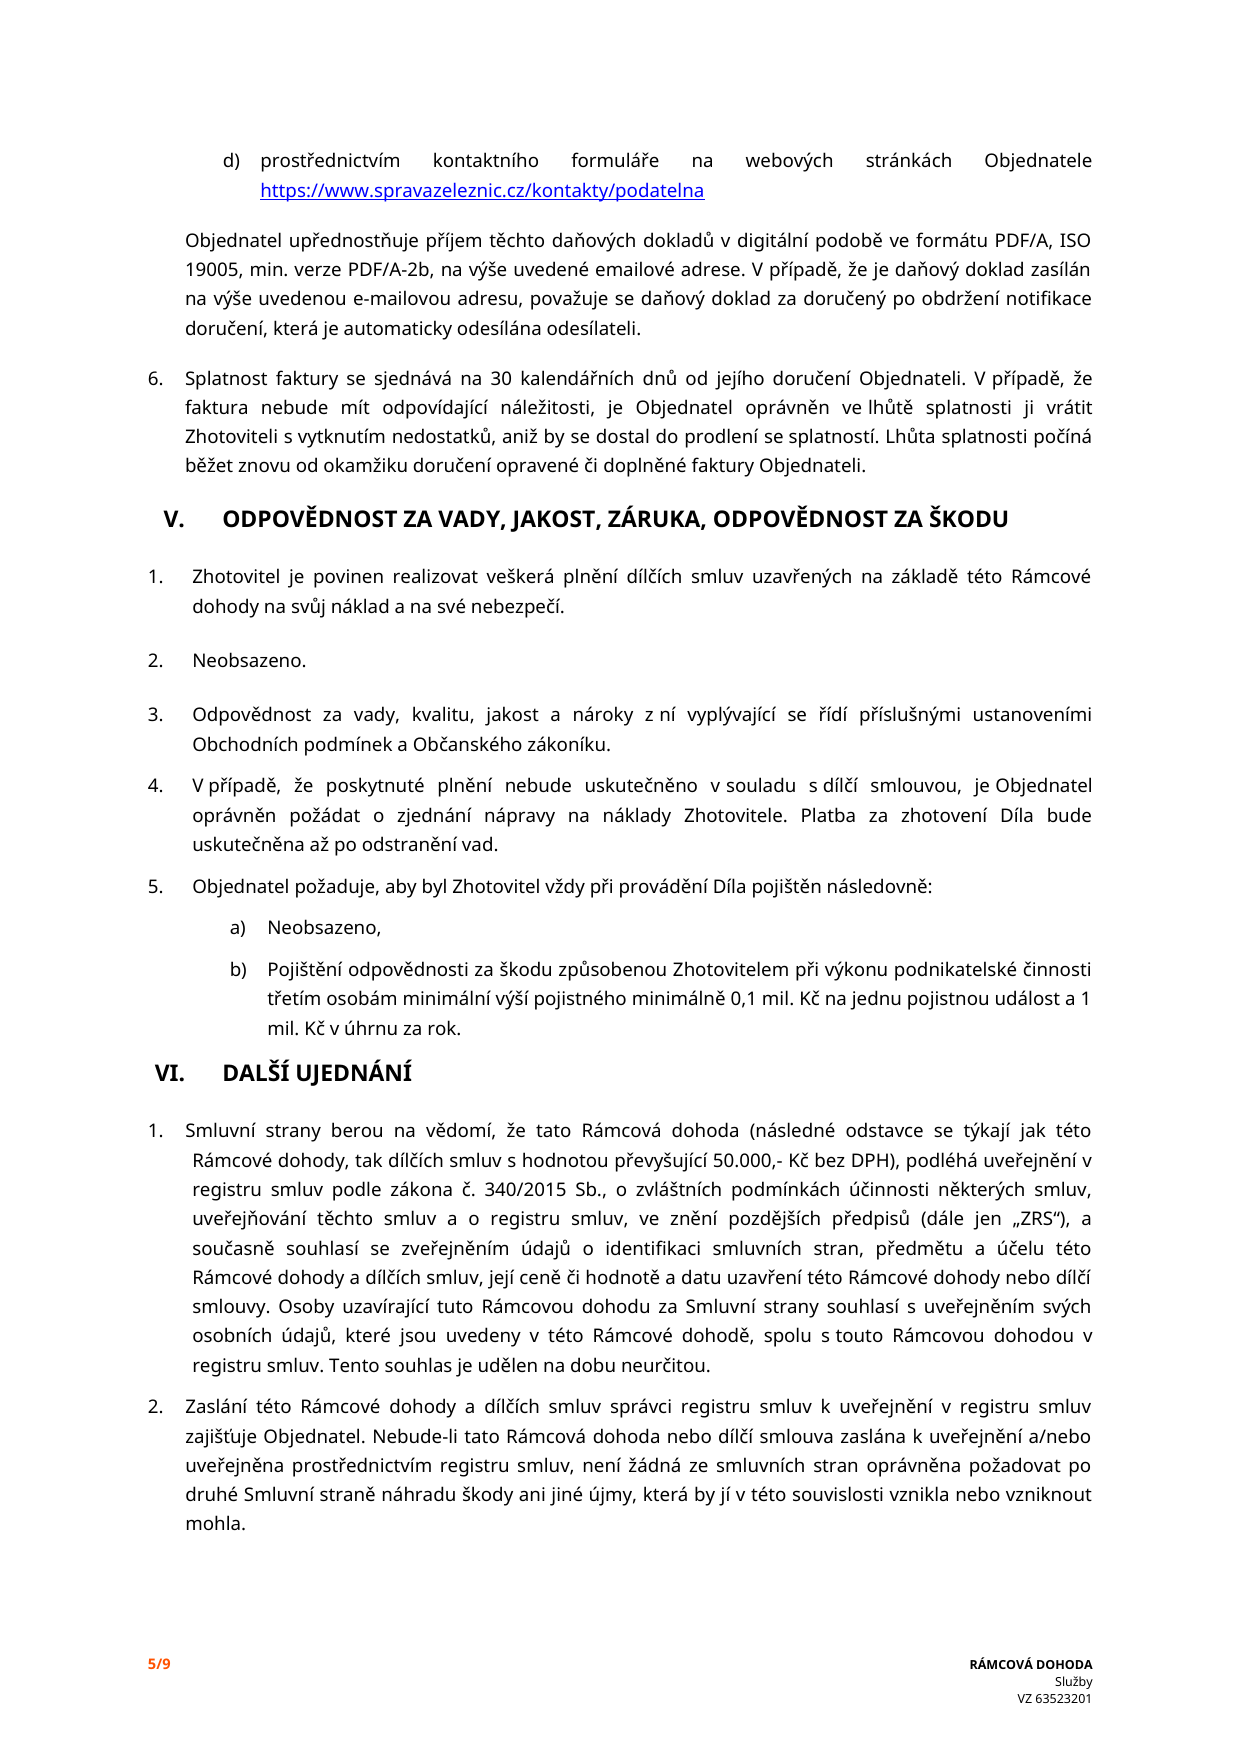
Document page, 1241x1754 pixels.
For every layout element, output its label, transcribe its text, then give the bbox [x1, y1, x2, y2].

list Neobsazeno, [229, 915, 1093, 940]
list V případě, že poskytnuté plnění nebude uskutečněno v souladu s dílčí smlouvou, je Objednatel oprávněn požádat o zjednání nápravy na náklady Zhotovitele. Platba za zhotovení Díla bude uskutečněna až po odstranění vad. [148, 773, 1093, 857]
text Objednatel upřednostňuje příjem těchto daňových dokladů v digitální podobě ve formátu PDF/A, ISO 19005, min. verze PDF/A-2b, na výše uvedené emailové adrese. V případě, že je daňový doklad zasílán na výše uvedenou e-mailovou adresu, považuje se daňový doklad za doručený po obdržení notifikace doručení, která je automaticky odesílána odesílateli. [185, 227, 1093, 340]
list Zaslání této Rámcové dohody a dílčích smluv správci registru smluv k uveřejnění v registru smluv zajišťuje Objednatel. Nebude-li tato Rámcová dohoda nebo dílčí smlouva zaslána k uveřejnění a/nebo uveřejněna prostřednictvím registru smluv, není žádná ze smluvních stran oprávněna požadovat po druhé Smluvní straně náhradu škody ani jiné újmy, která by jí v této souvislosti vznikla nebo vzniknout mohla. [148, 1394, 1093, 1536]
list DALŠÍ UJEDNÁNÍ [185, 1057, 1093, 1088]
list Pojištění odpovědnosti za škodu způsobenou Zhotovitelem při výkonu podnikatelské činnosti třetím osobám minimální výší pojistného minimálně 0,1 mil. Kč na jednu pojistnou událost a 1 mil. Kč v úhrnu za rok. [229, 956, 1093, 1041]
list prostřednictvím kontaktního formuláře na webových stránkách Objednatele https://www.spravazeleznic.cz/kontakty/podatelna [223, 148, 1093, 202]
list Zhotovitel je povinen realizovat veškerá plnění dílčích smluv uzavřených na základě této Rámcové dohody na svůj náklad a na své nebezpečí. [148, 564, 1093, 618]
list Neobsazeno. [148, 647, 1093, 673]
list Odpovědnost za vady, kvalitu, jakost a nároky z ní vyplývající se řídí příslušnými ustanoveními Obchodních podmínek a Občanského zákoníku. [148, 702, 1093, 756]
list Smluvní strany berou na vědomí, že tato Rámcová dohoda (následné odstavce se týkají jak této Rámcové dohody, tak dílčích smluv s hodnotou převyšující 50.000,- Kč bez DPH), podléhá uveřejnění v registru smluv podle zákona č. 340/2015 Sb., o zvláštních podmínkách účinnosti některých smluv, uveřejňování těchto smluv a o registru smluv, ve znění pozdějších předpisů (dále jen „ZRS“), a současně souhlasí se zveřejněním údajů o identifikaci smluvních stran, předmětu a účelu této Rámcové dohody a dílčích smluv, její ceně či hodnotě a datu uzavření této Rámcové dohody nebo dílčí smlouvy. Osoby uzavírající tuto Rámcovou dohodu za Smluvní strany souhlasí s uveřejněním svých osobních údajů, které jsou uvedeny v této Rámcové dohodě, spolu s touto Rámcovou dohodou v registru smluv. Tento souhlas je udělen na dobu neurčitou. [148, 1118, 1093, 1377]
list Objednatel požaduje, aby byl Zhotovitel vždy při provádění Díla pojištěn následovně: [148, 873, 1093, 898]
list Splatnost faktury se sjednává na 30 kalendářních dnů od jejího doručení Objednateli. V případě, že faktura nebude mít odpovídající náležitosti, je Objednatel oprávněn ve lhůtě splatnosti ji vrátit Zhotoviteli s vytknutím nedostatků, aniž by se dostal do prodlení se splatností. Lhůta splatnosti počíná běžet znovu od okamžiku doručení opravené či doplněné faktury Objednateli. [148, 365, 1093, 478]
list ODPOVĚDNOST ZA VADY, JAKOST, ZÁRUKA, ODPOVĚDNOST ZA ŠKODU [185, 503, 1093, 534]
